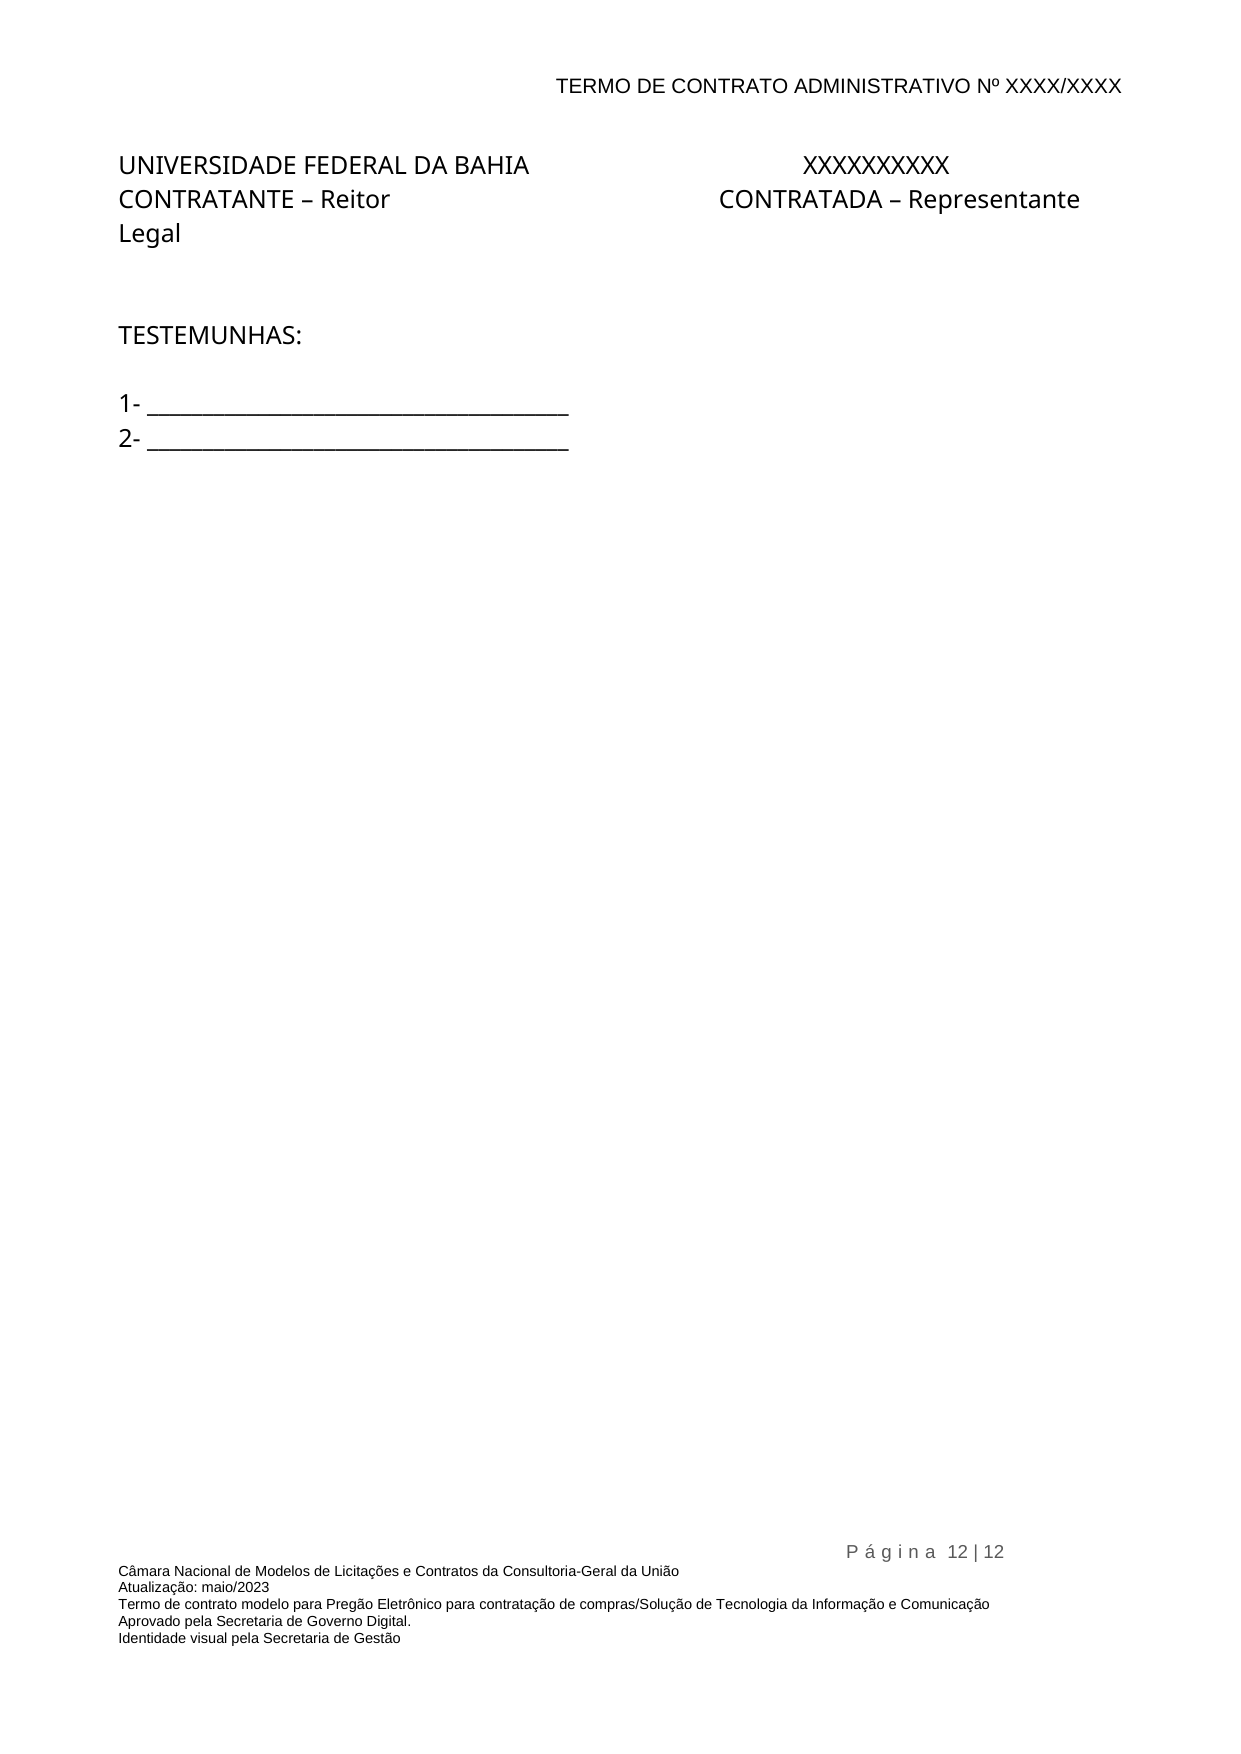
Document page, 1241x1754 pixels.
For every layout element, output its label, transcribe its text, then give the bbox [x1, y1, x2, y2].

text CONTRATANTE – Reitor CONTRATADA – Representante Legal [118, 182, 1122, 250]
text 2- ______________________________________ [118, 420, 1122, 454]
text UNIVERSIDADE FEDERAL DA BAHIA XXXXXXXXXX [118, 148, 1122, 182]
text 1- ______________________________________ [118, 386, 1122, 420]
text TESTEMUNHAS: [118, 318, 1122, 352]
